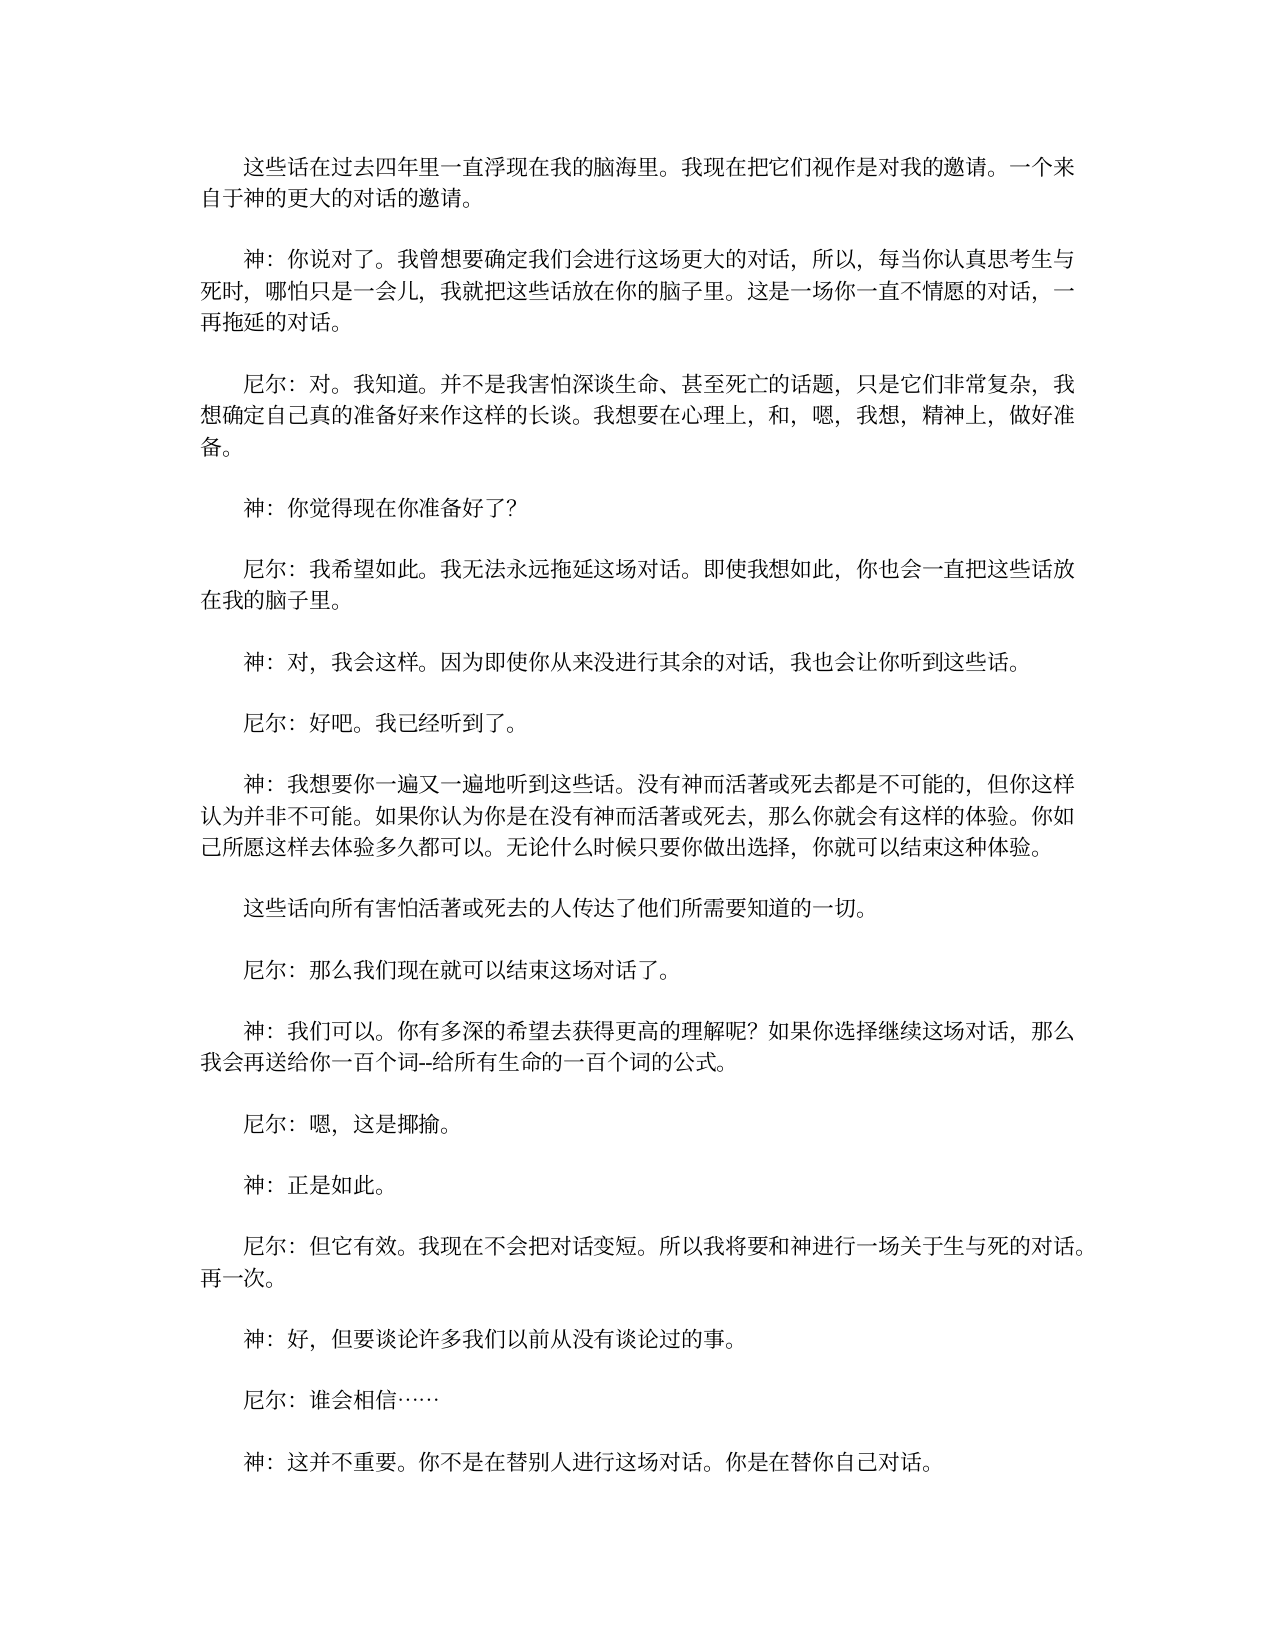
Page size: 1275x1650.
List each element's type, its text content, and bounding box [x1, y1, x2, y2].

text 神：你说对了。我曾想要确定我们会进行这场更大的对话，所以，每当你认真思考生与死时，哪怕只是一会儿，我就把这些话放在你的脑子里。这是一场你一直不情愿的对话，一再拖延的对话。 [200, 243, 1075, 337]
text 尼尔：那么我们现在就可以结束这场对话了。 [200, 953, 1075, 984]
text 神：你觉得现在你准备好了？ [200, 491, 1075, 522]
text 尼尔：我希望如此。我无法永远拖延这场对话。即使我想如此，你也会一直把这些话放在我的脑子里。 [200, 552, 1075, 615]
text 神：好，但要谈论许多我们以前从没有谈论过的事。 [200, 1322, 1075, 1354]
text 这些话在过去四年里一直浮现在我的脑海里。我现在把它们视作是对我的邀请。一个来自于神的更大的对话的邀请。 [200, 150, 1075, 213]
text 神：我们可以。你有多深的希望去获得更高的理解呢？如果你选择继续这场对话，那么我会再送给你一百个词--给所有生命的一百个词的公式。 [200, 1014, 1075, 1077]
text 神：正是如此。 [200, 1168, 1075, 1200]
text 神：我想要你一遍又一遍地听到这些话。没有神而活著或死去都是不可能的，但你这样认为并非不可能。如果你认为你是在没有神而活著或死去，那么你就会有这样的体验。你如己所愿这样去体验多久都可以。无论什么时候只要你做出选择，你就可以结束这种体验。 [200, 767, 1075, 862]
text 神：对，我会这样。因为即使你从来没进行其余的对话，我也会让你听到这些话。 [200, 645, 1075, 676]
text 尼尔：但它有效。我现在不会把对话变短。所以我将要和神进行一场关于生与死的对话。再一次。 [200, 1229, 1075, 1292]
text 尼尔：好吧。我已经听到了。 [200, 706, 1075, 738]
text 神：这并不重要。你不是在替别人进行这场对话。你是在替你自己对话。 [200, 1445, 1075, 1476]
text 尼尔：嗯，这是揶揄。 [200, 1107, 1075, 1138]
text 尼尔：谁会相信…… [200, 1383, 1075, 1415]
text 这些话向所有害怕活著或死去的人传达了他们所需要知道的一切。 [200, 892, 1075, 923]
text 尼尔：对。我知道。并不是我害怕深谈生命、甚至死亡的话题，只是它们非常复杂，我想确定自己真的准备好来作这样的长谈。我想要在心理上，和，嗯，我想，精神上，做好准备。 [200, 367, 1075, 461]
